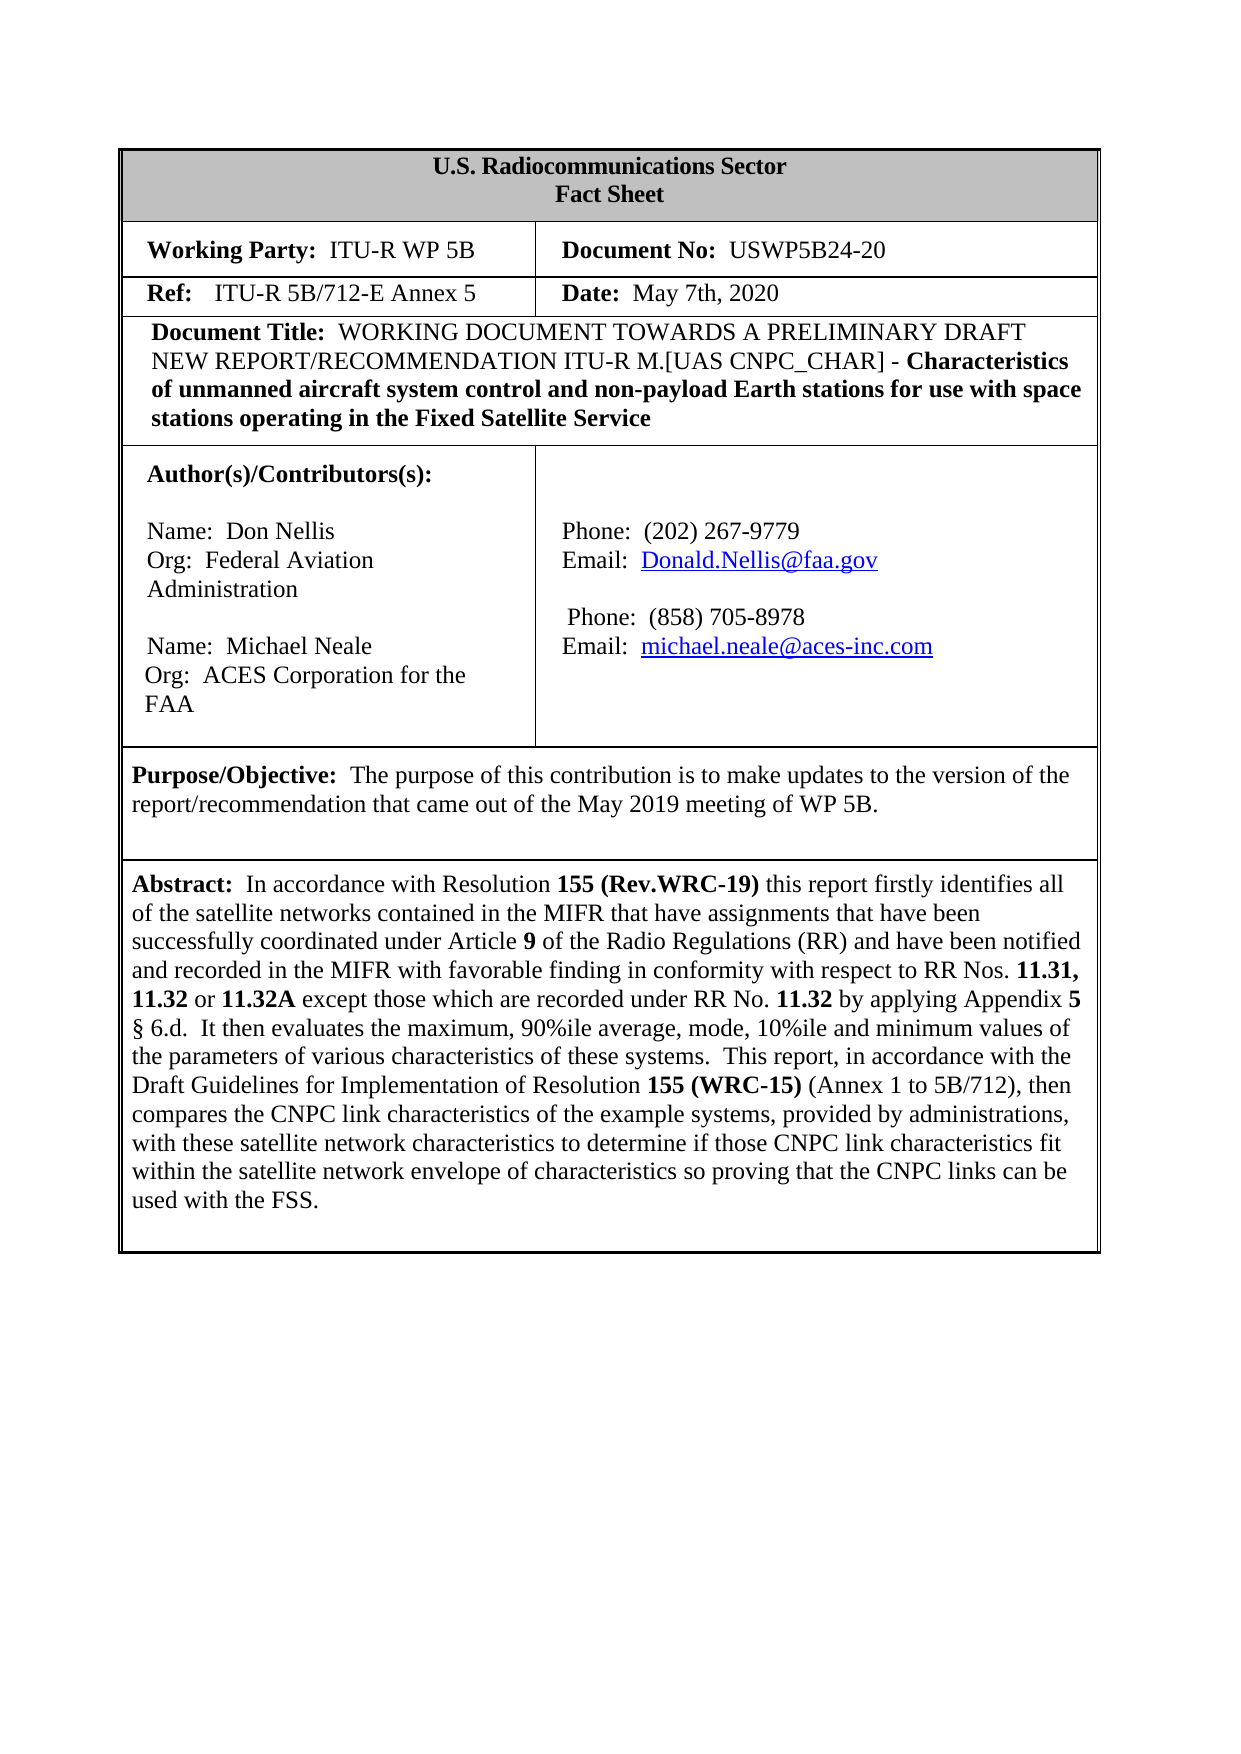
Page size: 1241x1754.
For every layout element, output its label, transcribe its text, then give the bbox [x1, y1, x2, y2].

table_cell Working Party: ITU-R WP 5B [123, 222, 535, 276]
table_cell Ref: ITU-R 5B/712-E Annex 5 [123, 278, 535, 316]
table_cell Purpose/Objective: The purpose of this contribution is to make updates to the version of the report/recommendation that came out of the May 2019 meeting of WP 5B. [123, 748, 1097, 859]
table_cell Abstract: In accordance with Resolution 155 (Rev.WRC-19) this report firstly identifies all of the satellite networks contained in the MIFR that have assignments that have been successfully coordinated under Article 9 of the Radio Regulations (RR) and have been notified and recorded in the MIFR with favorable finding in conformity with respect to RR Nos. 11.31, 11.32 or 11.32A except those which are recorded under RR No. 11.32 by applying Appendix 5 § 6.d. It then evaluates the maximum, 90%ile average, mode, 10%ile and minimum values of the parameters of various characteristics of these systems. This report, in accordance with the Draft Guidelines for Implementation of Resolution 155 (WRC-15) (Annex 1 to 5B/712), then compares the CNPC link characteristics of the example systems, provided by administrations, with these satellite network characteristics to determine if those CNPC link characteristics fit within the satellite network envelope of characteristics so proving that the CNPC links can be used with the FSS. [123, 861, 1097, 1251]
table_cell Date: May 7th, 2020 [536, 278, 1097, 316]
table_cell Author(s)/Contributors(s): Name: Don Nellis Org: Federal Aviation Administration Name: Michael Neale Org: ACES Corporation for the FAA [123, 446, 535, 746]
table_header U.S. Radiocommunications Sector Fact Sheet [123, 151, 1097, 221]
table_cell Phone: (202) 267-9779 Email: Donald.Nellis@faa.gov Phone: (858) 705-8978 Email: michael.neale@aces-inc.com [536, 446, 1097, 746]
table_cell Document No: USWP5B24-20 [536, 222, 1097, 276]
table_cell Document Title: WORKING DOCUMENT TOWARDS A PRELIMINARY DRAFT NEW REPORT/RECOMMENDATION ITU-R M.[UAS CNPC_CHAR] - Characteristics of unmanned aircraft system control and non-payload Earth stations for use with space stations operating in the Fixed Satellite Service [123, 317, 1097, 444]
